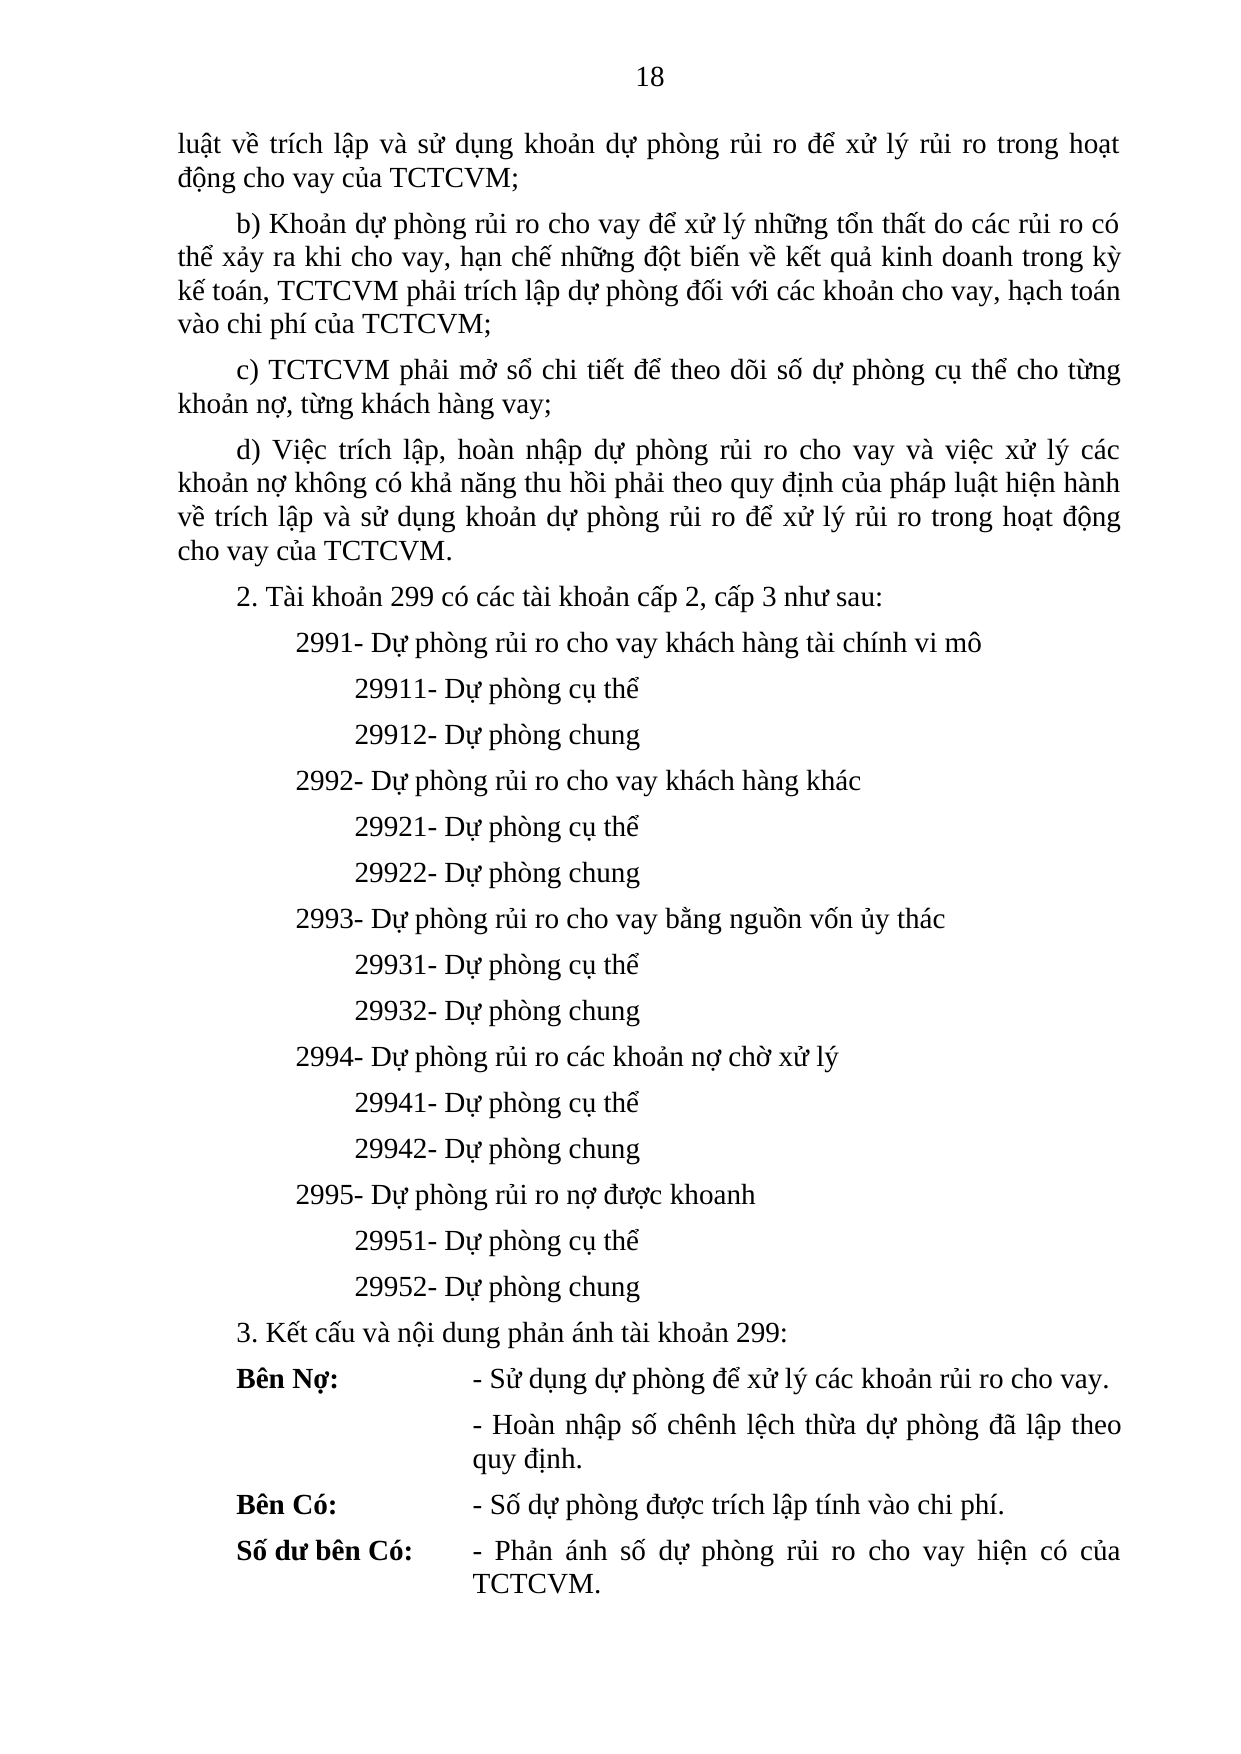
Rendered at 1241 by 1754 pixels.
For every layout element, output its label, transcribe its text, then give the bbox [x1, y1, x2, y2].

text 2. Tài khoản 299 có các tài khoản cấp 2, cấp 3 như sau: [177, 579, 1122, 612]
text d) Việc trích lập, hoàn nhập dự phòng rủi ro cho vay và việc xử lý các khoản nợ không có khả năng thu hồi phải theo quy định của pháp luật hiện hành về trích lập và sử dụng khoản dự phòng rủi ro để xử lý rủi ro trong hoạt động cho vay của TCTCVM. [177, 432, 1122, 566]
text 2991- Dự phòng rủi ro cho vay khách hàng tài chính vi mô [177, 625, 1122, 658]
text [177, 126, 1122, 193]
text b) Khoản dự phòng rủi ro cho vay để xử lý những tổn thất do các rủi ro có thể xảy ra khi cho vay, hạn chế những đột biến về kết quả kinh doanh trong kỳ kế toán, TCTCVM phải trích lập dự phòng đối với các khoản cho vay, hạch toán vào chi phí của TCTCVM; [177, 206, 1122, 340]
text 29911- Dự phòng cụ thể [177, 671, 1122, 704]
text 29921- Dự phòng cụ thể [177, 809, 1122, 842]
text Bên Nợ: - Sử dụng dự phòng để xử lý các khoản rủi ro cho vay. [177, 1361, 1122, 1395]
text 3. Kết cấu và nội dung phản ánh tài khoản 299: [177, 1315, 1122, 1349]
text 2992- Dự phòng rủi ro cho vay khách hàng khác [177, 763, 1122, 796]
text 29942- Dự phòng chung [177, 1131, 1122, 1165]
text Bên Có: - Số dự phòng được trích lập tính vào chi phí. [177, 1487, 1122, 1521]
text 29931- Dự phòng cụ thể [177, 947, 1122, 981]
text 29922- Dự phòng chung [177, 855, 1122, 888]
text c) TCTCVM phải mở sổ chi tiết để theo dõi số dự phòng cụ thể cho từng khoản nợ, từng khách hàng vay; [177, 352, 1122, 419]
text 29951- Dự phòng cụ thể [177, 1223, 1122, 1257]
text Số dư bên Có: - Phản ánh số dự phòng rủi ro cho vay hiện có của TCTCVM. [236, 1533, 1122, 1600]
text 2995- Dự phòng rủi ro nợ được khoanh [177, 1177, 1122, 1211]
text 29932- Dự phòng chung [177, 993, 1122, 1027]
text 29912- Dự phòng chung [177, 717, 1122, 750]
text 2993- Dự phòng rủi ro cho vay bằng nguồn vốn ủy thác [177, 901, 1122, 934]
text 29952- Dự phòng chung [177, 1269, 1122, 1303]
text 29941- Dự phòng cụ thể [177, 1085, 1122, 1119]
text - Hoàn nhập số chênh lệch thừa dự phòng đã lập theo quy định. [236, 1407, 1122, 1474]
text 2994- Dự phòng rủi ro các khoản nợ chờ xử lý [177, 1039, 1122, 1073]
